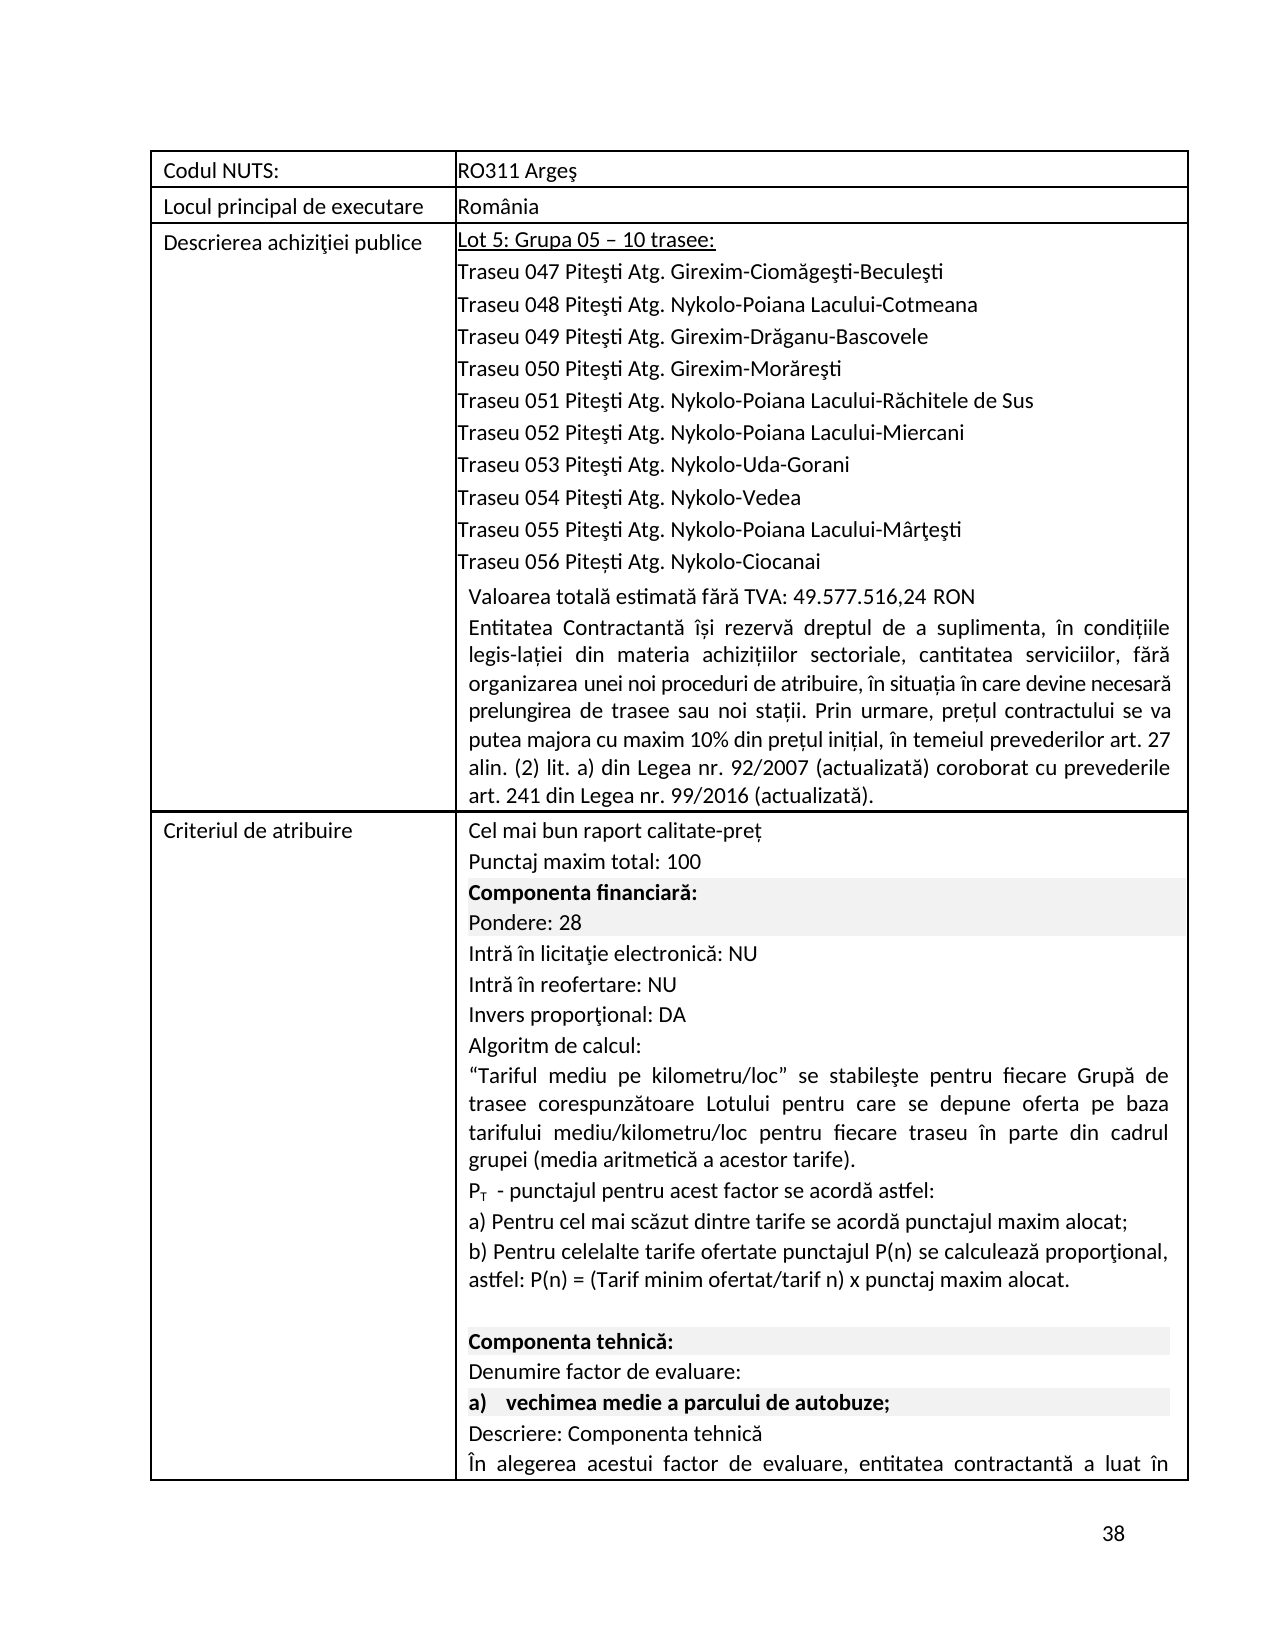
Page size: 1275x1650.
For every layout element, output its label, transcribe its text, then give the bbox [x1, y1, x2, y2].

table_cell Codul NUTS: [152, 152, 455, 186]
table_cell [152, 813, 455, 1479]
table_cell Locul principal de executare [152, 188, 455, 222]
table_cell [457, 813, 1187, 1479]
table_cell România [457, 188, 1187, 222]
table_cell Descrierea achiziţiei publice [152, 224, 455, 810]
table_cell RO311 Argeş [457, 152, 1187, 186]
table_cell Lot 5: Grupa 05 – 10 trasee: Traseu 047 Piteşti Atg. Girexim-Ciomăgeşti-Beculeşti Traseu 048 Piteşti Atg. Nykolo-Poiana Lacului-Cotmeana Traseu 049 Piteşti Atg. Girexim-Drăganu-Bascovele Traseu 050 Piteşti Atg. Girexim-Morăreşti Traseu 051 Piteşti Atg. Nykolo-Poiana Lacului-Răchitele de Sus Traseu 052 Piteşti Atg. Nykolo-Poiana Lacului-Miercani Traseu 053 Piteşti Atg. Nykolo-Uda-Gorani Traseu 054 Piteşti Atg. Nykolo-Vedea Traseu 055 Piteşti Atg. Nykolo-Poiana Lacului-Mârţeşti Traseu 056 Pitești Atg. Nykolo-Ciocanai Valoarea totală estimată fără TVA: 49.577.516,24 RON Entitatea Contractantă își rezervă dreptul de a suplimenta, în condițiile legis-lației din materia achizițiilor sectoriale, cantitatea serviciilor, fără organizarea unei noi proceduri de atribuire, în situația în care devine necesară prelungirea de trasee sau noi stații. Prin urmare, prețul contractului se va putea majora cu maxim 10% din prețul inițial, în temeiul prevederilor art. 27 alin. (2) lit. a) din Legea nr. 92/2007 (actualizată) coroborat cu prevederile art. 241 din Legea nr. 99/2016 (actualizată). [457, 224, 1187, 810]
